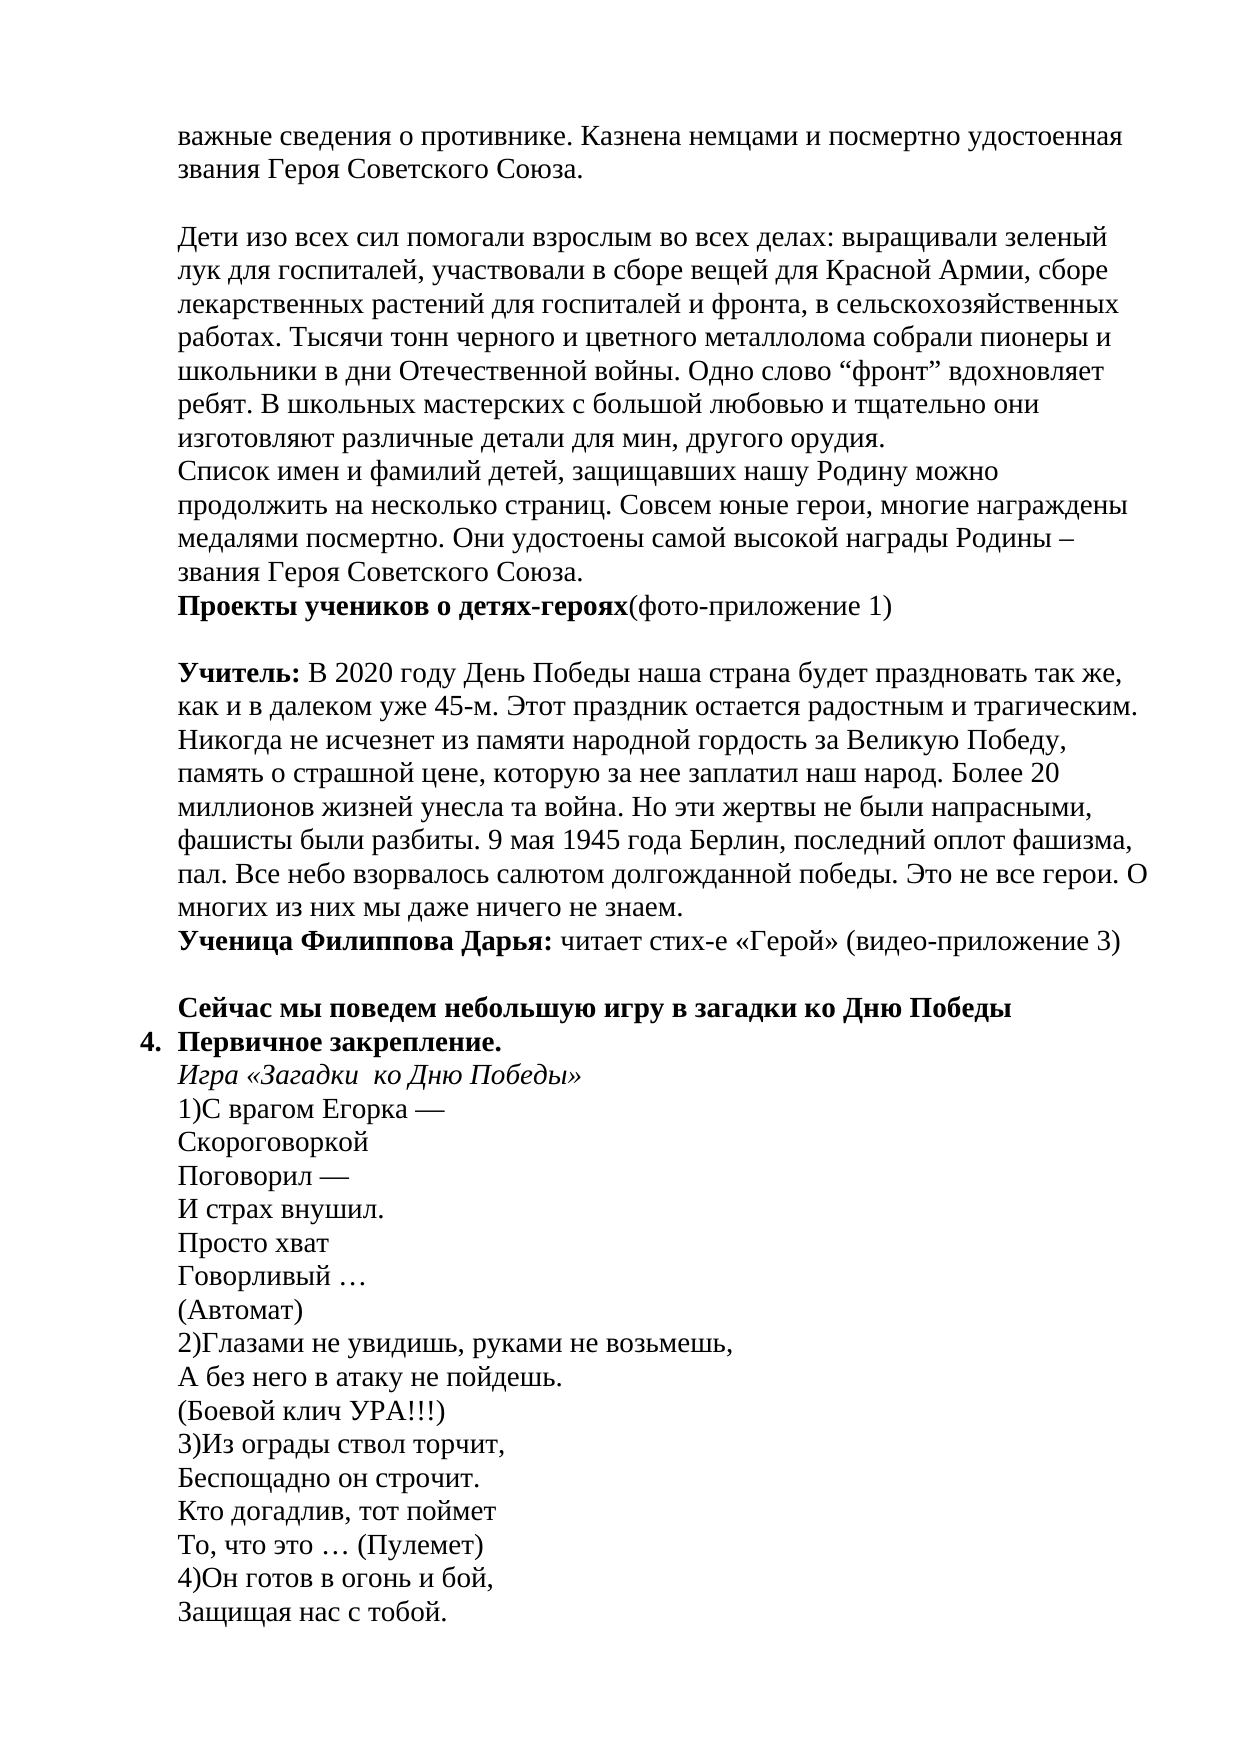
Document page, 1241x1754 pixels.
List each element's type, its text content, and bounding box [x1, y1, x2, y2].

text 2)Глазами не увидишь, руками не возьмешь, А без него в атаку не пойдешь. (Боевой клич УРА!!!) [177, 1326, 1152, 1426]
text Дети изо всех сил помогали взрослым во всех делах: выращивали зеленый лук для госпиталей, участвовали в сборе вещей для Красной Армии, сборе лекарственных растений для госпиталей и фронта, в сельскохозяйственных работах. Тысячи тонн черного и цветного металлолома собрали пионеры и школьники в дни Отечественной войны. Одно слово “фронт” вдохновляет ребят. В школьных мастерских с большой любовью и тщательно они изготовляют различные детали для мин, другого орудия. [177, 219, 1152, 453]
text 3)Из ограды ствол торчит, Беспощадно он строчит. Кто догадлив, тот поймет То, что это … (Пулемет) [177, 1426, 1152, 1560]
list Первичное закрепление. [140, 1024, 1152, 1057]
text Учитель: В 2020 году День Победы наша страна будет праздновать так же, как и в далеком уже 45-м. Этот праздник остается радостным и трагическим. Никогда не исчезнет из памяти народной гордость за Великую Победу, память о страшной цене, которую за нее заплатил наш народ. Более 20 миллионов жизней унесла та война. Но эти жертвы не были напрасными, фашисты были разбиты. 9 мая 1945 года Берлин, последний оплот фашизма, пал. Все небо взорвалось салютом долгожданной победы. Это не все герои. О многих из них мы даже ничего не знаем. [177, 655, 1152, 923]
text Сейчас мы поведем небольшую игру в загадки ко Дню Победы [177, 990, 1152, 1024]
text Игра «Загадки ко Дню Победы» [177, 1057, 1152, 1091]
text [177, 118, 1152, 185]
text Ученица Филиппова Дарья: читает стих-е «Герой» (видео-приложение 3) [177, 923, 1152, 957]
text Проекты учеников о детях-героях(фото-приложение 1) [177, 588, 1152, 621]
text 1)С врагом Егорка — Скороговоркой Поговорил — И страх внушил. Просто хват Говорливый … (Автомат) [177, 1091, 1152, 1326]
text Список имен и фамилий детей, защищавших нашу Родину можно продолжить на несколько страниц. Совсем юные герои, многие награждены медалями посмертно. Они удостоены самой высокой награды Родины – звания Героя Советского Союза. [177, 453, 1152, 588]
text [177, 1560, 1152, 1627]
